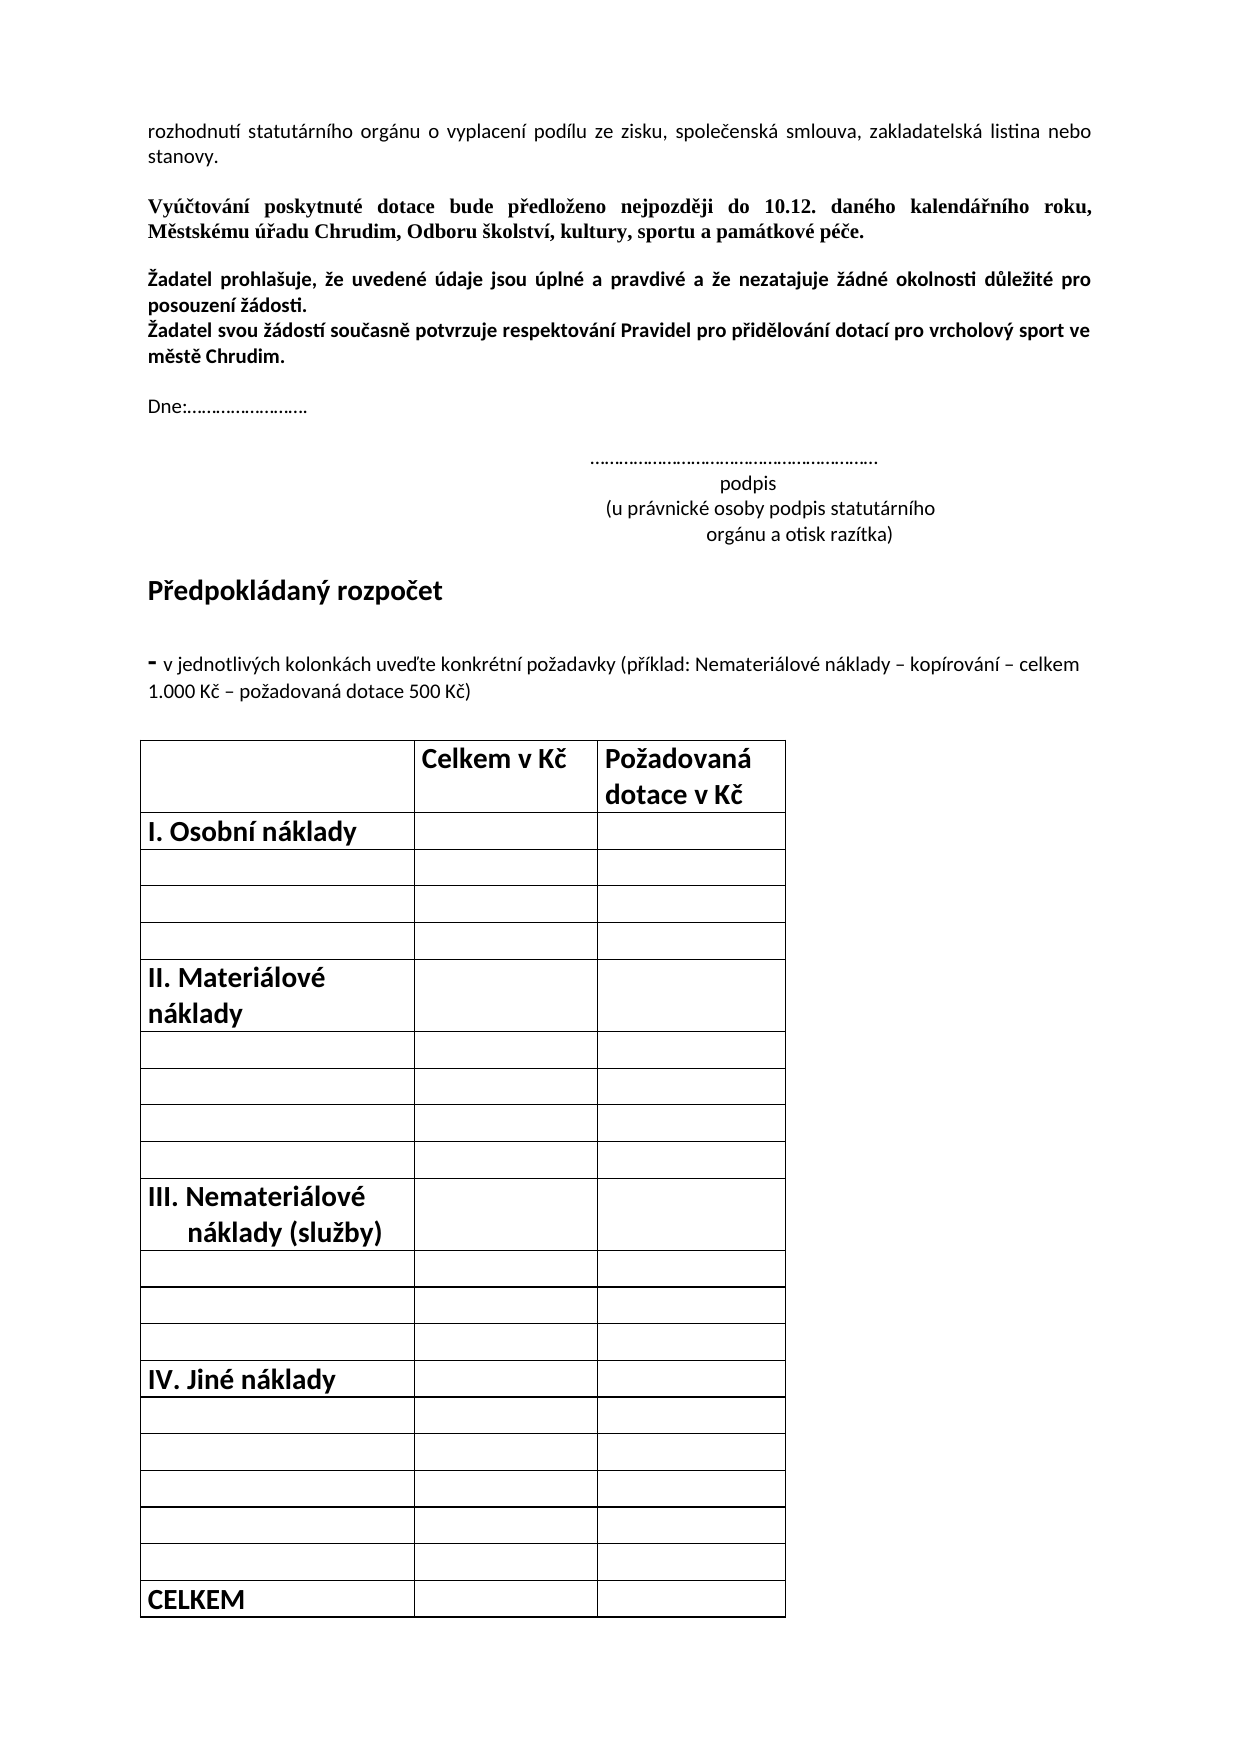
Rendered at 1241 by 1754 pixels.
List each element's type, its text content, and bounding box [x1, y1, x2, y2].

table_cell [415, 1179, 597, 1250]
table_cell [598, 813, 785, 848]
table_cell [598, 1324, 785, 1360]
table_cell III. Nemateriálové náklady (služby) [141, 1179, 414, 1250]
table_cell [141, 1105, 414, 1141]
table_cell [415, 1324, 597, 1360]
table_cell [598, 1288, 785, 1323]
table_header Požadovaná dotace v Kč [598, 741, 785, 812]
table_cell [598, 886, 785, 922]
table_cell [598, 1142, 785, 1177]
text - v jednotlivých kolonkách uveďte konkrétní požadavky (příklad: Nemateriálové náklady – kopírování – celkem 1.000 Kč – požadovaná dotace 500 Kč) [148, 643, 1093, 704]
table_cell [141, 1471, 414, 1506]
text Vyúčtování poskytnuté dotace bude předloženo nejpozději do 10.12. daného kalendářního roku, Městskému úřadu Chrudim, Odboru školství, kultury, sportu a památkové péče. [148, 194, 1093, 243]
table_cell [141, 1324, 414, 1360]
table_cell [598, 1434, 785, 1470]
table_header Celkem v Kč [415, 741, 597, 812]
text podpis [654, 470, 1093, 495]
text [148, 118, 1093, 169]
table_cell [141, 1251, 414, 1286]
table_cell [598, 1508, 785, 1543]
table_cell [598, 1471, 785, 1506]
table_cell [141, 886, 414, 922]
table_cell [415, 1105, 597, 1141]
table_cell II. Materiálové náklady [141, 960, 414, 1031]
table_cell [415, 1069, 597, 1104]
table_cell [141, 1508, 414, 1543]
table_cell [141, 1069, 414, 1104]
text Žadatel svou žádostí současně potvrzuje respektování Pravidel pro přidělování dotací pro vrcholový sport ve městě Chrudim. [148, 317, 1093, 368]
text …………………………………………………… [516, 444, 1093, 470]
table_cell [598, 1398, 785, 1433]
table_cell [415, 886, 597, 922]
table_cell [141, 1434, 414, 1470]
table_cell [598, 1105, 785, 1141]
table_cell [141, 1544, 414, 1580]
text Žadatel prohlašuje, že uvedené údaje jsou úplné a pravdivé a že nezatajuje žádné okolnosti důležité pro posouzení žádosti. [148, 267, 1093, 317]
table_cell [415, 1032, 597, 1067]
table_cell [598, 1544, 785, 1580]
table_cell [415, 850, 597, 885]
table_cell [415, 1471, 597, 1506]
table_cell [415, 1581, 597, 1616]
table_cell [415, 1544, 597, 1580]
table_cell [598, 960, 785, 1031]
table_cell [415, 1142, 597, 1177]
table_cell [415, 960, 597, 1031]
table_cell [415, 1398, 597, 1433]
table_cell IV. Jiné náklady [141, 1361, 414, 1396]
table_cell [141, 1288, 414, 1323]
text Dne:……………………. [148, 394, 1093, 419]
table_cell [598, 1069, 785, 1104]
table_cell [415, 1434, 597, 1470]
table_cell [598, 850, 785, 885]
table_cell [598, 1032, 785, 1067]
table_cell [415, 923, 597, 958]
table_cell [598, 923, 785, 958]
text Předpokládaný rozpočet [148, 572, 1093, 607]
text (u právnické osoby podpis statutárního [605, 495, 1093, 521]
table_cell I. Osobní náklady [141, 813, 414, 848]
text orgánu a otisk razítka) [590, 521, 1093, 546]
table_cell [415, 1288, 597, 1323]
table_cell [141, 850, 414, 885]
table_cell [598, 1361, 785, 1396]
table_cell [141, 1032, 414, 1067]
table_cell [598, 1179, 785, 1250]
table_cell [415, 1508, 597, 1543]
table_cell [141, 1142, 414, 1177]
table_cell CELKEM [141, 1581, 414, 1616]
table_cell [598, 1581, 785, 1616]
table_cell [141, 1398, 414, 1433]
table_cell [598, 1251, 785, 1286]
table_cell [415, 1361, 597, 1396]
table_header [141, 741, 414, 812]
table_cell [415, 813, 597, 848]
table_cell [141, 923, 414, 958]
table_cell [415, 1251, 597, 1286]
